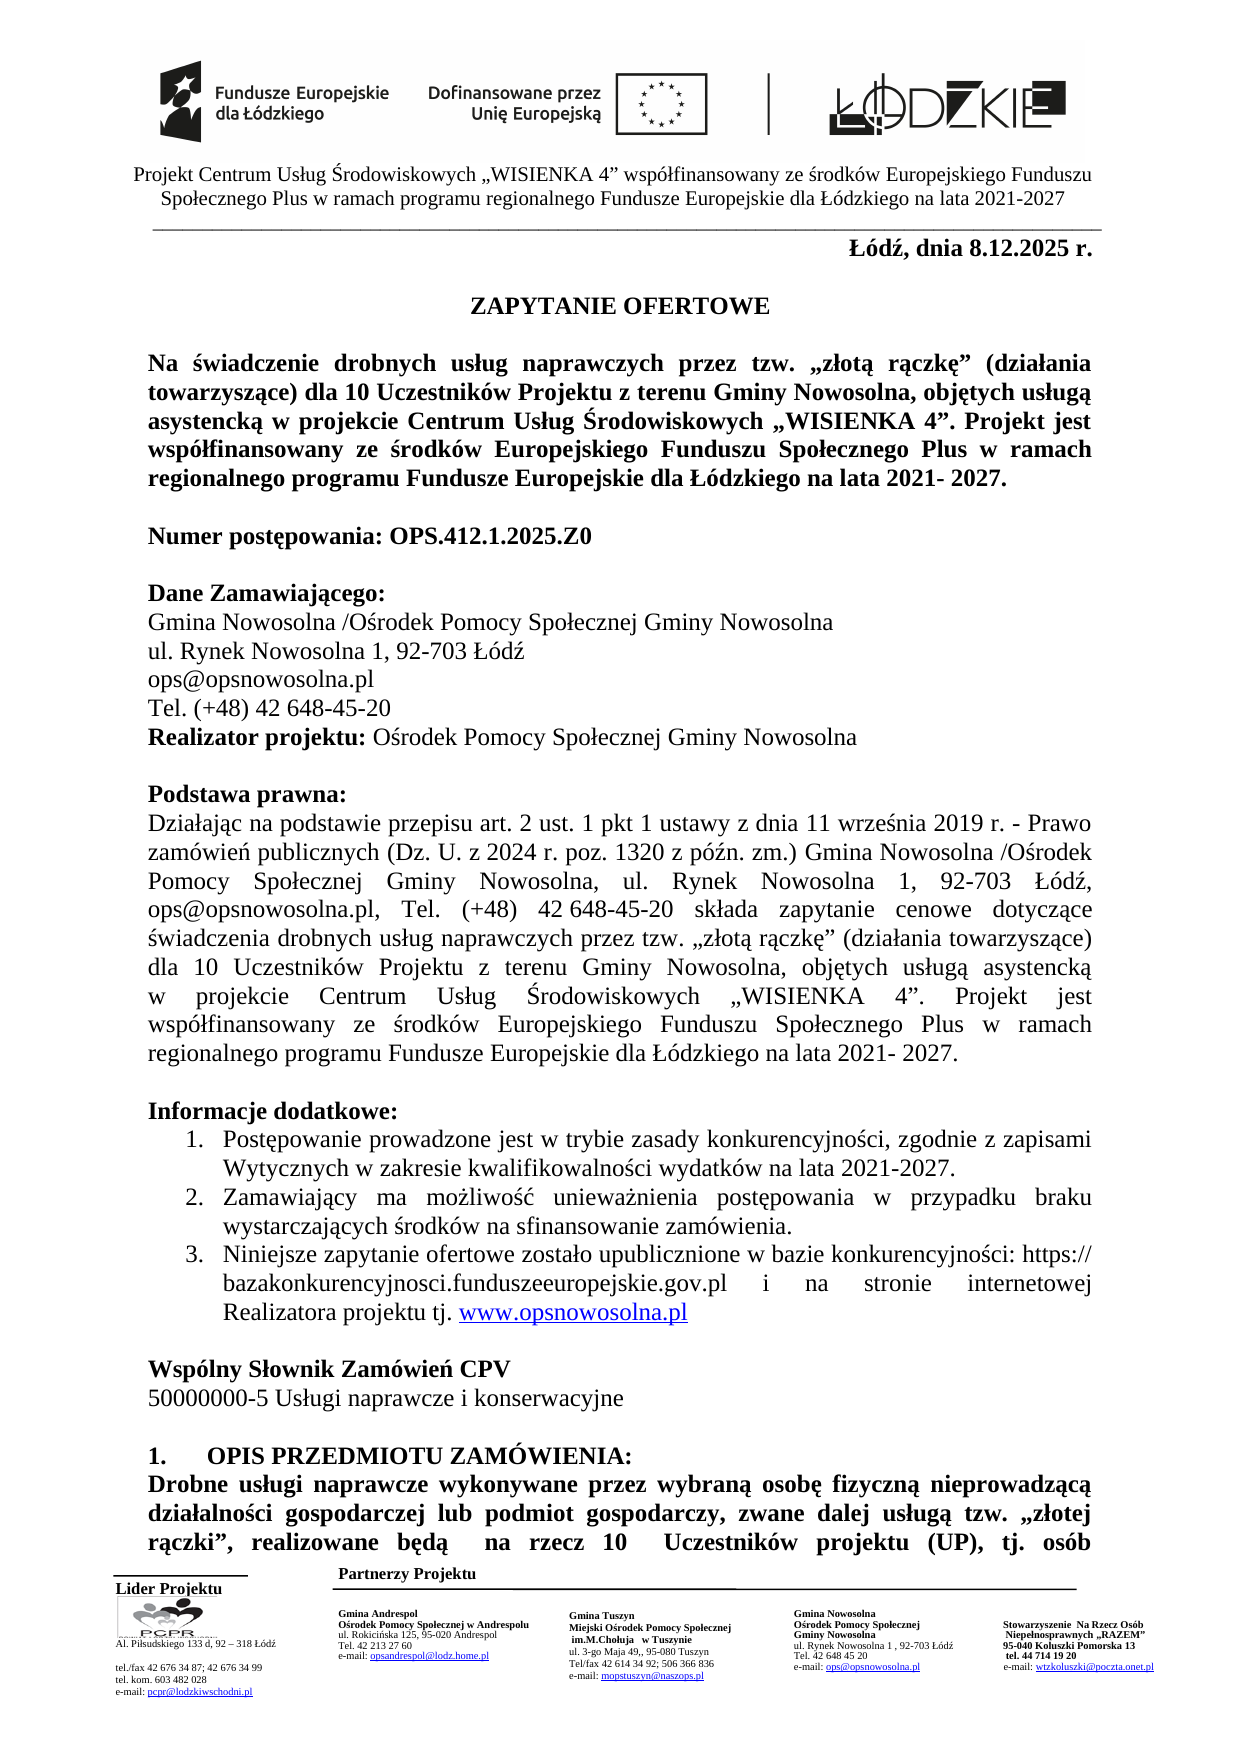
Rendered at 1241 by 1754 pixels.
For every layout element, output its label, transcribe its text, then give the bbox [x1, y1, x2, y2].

picture [117, 1596, 218, 1637]
text ops@opsnowosolna.pl [148, 664, 1093, 693]
text Tel. (+48) 42 648-45-20 [148, 693, 1093, 722]
list Zamawiający ma możliwość unieważnienia postępowania w przypadku braku wystarczających środków na sfinansowanie zamówienia. [185, 1182, 1093, 1239]
text Wspólny Słownik Zamówień CPV [148, 1354, 1093, 1383]
list OPIS PRZEDMIOTU ZAMÓWIENIA: [148, 1441, 1093, 1469]
text Na świadczenie drobnych usług naprawczych przez tzw. „złotą rączkę” (działania towarzyszące) dla 10 Uczestników Projektu z terenu Gminy Nowosolna, objętych usługą asystencką w projekcie Centrum Usług Środowiskowych „WISIENKA 4”. Projekt jest współfinansowany ze środków Europejskiego Funduszu Społecznego Plus w ramach regionalnego programu Fundusze Europejskie dla Łódzkiego na lata 2021- 2027. [148, 348, 1093, 492]
text Gmina Nowosolna /Ośrodek Pomocy Społecznej Gminy Nowosolna [148, 607, 1093, 636]
picture [140, 40, 1086, 163]
text Numer postępowania: OPS.412.1.2025.Z0 [148, 521, 1093, 549]
text 50000000-5 Usługi naprawcze i konserwacyjne [148, 1383, 1093, 1412]
text Działając na podstawie przepisu art. 2 ust. 1 pkt 1 ustawy z dnia 11 września 2019 r. - Prawo zamówień publicznych (Dz. U. z 2024 r. poz. 1320 z późn. zm.) Gmina Nowosolna /Ośrodek Pomocy Społecznej Gminy Nowosolna, ul. Rynek Nowosolna 1, 92-703 Łódź, ops@opsnowosolna.pl, Tel. (+48) 42 648-45-20 składa zapytanie cenowe dotyczące świadczenia drobnych usług naprawczych przez tzw. „złotą rączkę” (działania towarzyszące) dla 10 Uczestników Projektu z terenu Gminy Nowosolna, objętych usługą asystencką w projekcie Centrum Usług Środowiskowych „WISIENKA 4”. Projekt jest współfinansowany ze środków Europejskiego Funduszu Społecznego Plus w ramach regionalnego programu Fundusze Europejskie dla Łódzkiego na lata 2021- 2027. [148, 808, 1093, 1067]
text Łódź, dnia 8.12.2025 r. [148, 233, 1093, 262]
list Postępowanie prowadzone jest w trybie zasady konkurencyjności, zgodnie z zapisami Wytycznych w zakresie kwalifikowalności wydatków na lata 2021-2027. [185, 1124, 1093, 1182]
text ZAPYTANIE OFERTOWE [148, 291, 1093, 319]
text Dane Zamawiającego: [103, 578, 1093, 607]
text ul. Rynek Nowosolna 1, 92-703 Łódź [148, 636, 1093, 664]
text Podstawa prawna: [148, 779, 1093, 808]
text Realizator projektu: Ośrodek Pomocy Społecznej Gminy Nowosolna [148, 722, 1093, 751]
list Niniejsze zapytanie ofertowe zostało upublicznione w bazie konkurencyjności: https:// bazakonkurencyjnosci.funduszeeuropejskie.gov.pl i na stronie internetowej Realizatora projektu tj. www.opsnowosolna.pl [185, 1239, 1093, 1326]
text Informacje dodatkowe: [148, 1096, 1093, 1124]
